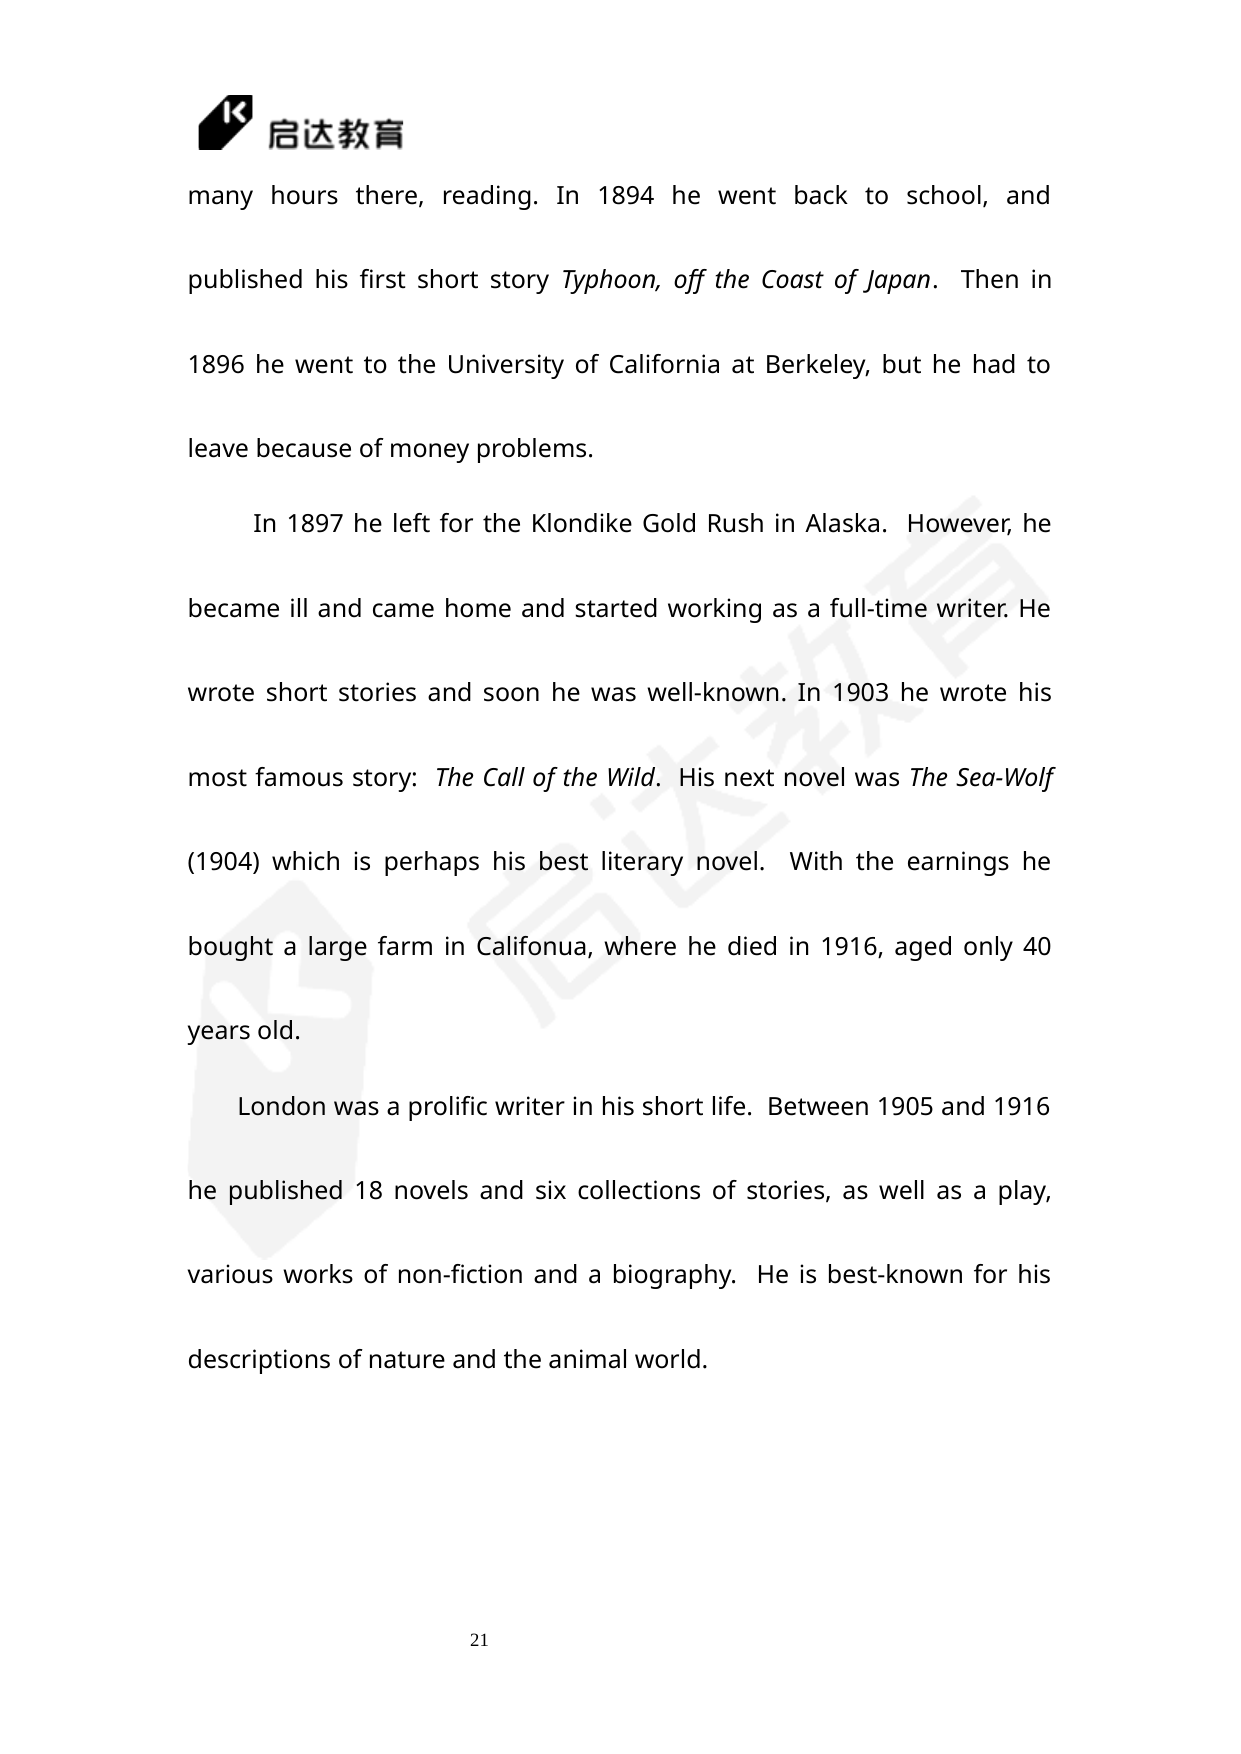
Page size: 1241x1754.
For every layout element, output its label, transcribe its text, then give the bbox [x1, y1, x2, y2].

text London was a prolific writer in his short life. Between 1905 and 1916 he published 18 novels and six collections of stories, as well as a play, various works of non-fiction and a biography. He is best-known for his descriptions of nature and the animal world. [187, 1073, 1053, 1391]
picture [198, 95, 404, 150]
text In 1897 he left for the Klondike Gold Rush in Alaska. However, he became ill and came home and started working as a full-time writer. He wrote short stories and soon he was well-known. In 1903 he wrote his most famous story: The Call of the Wild. His next novel was The Sea-Wolf (1904) which is perhaps his best literary novel. With the earnings he bought a large farm in Califonua, where he died in 1916, aged only 40 years old. [187, 491, 1053, 1062]
